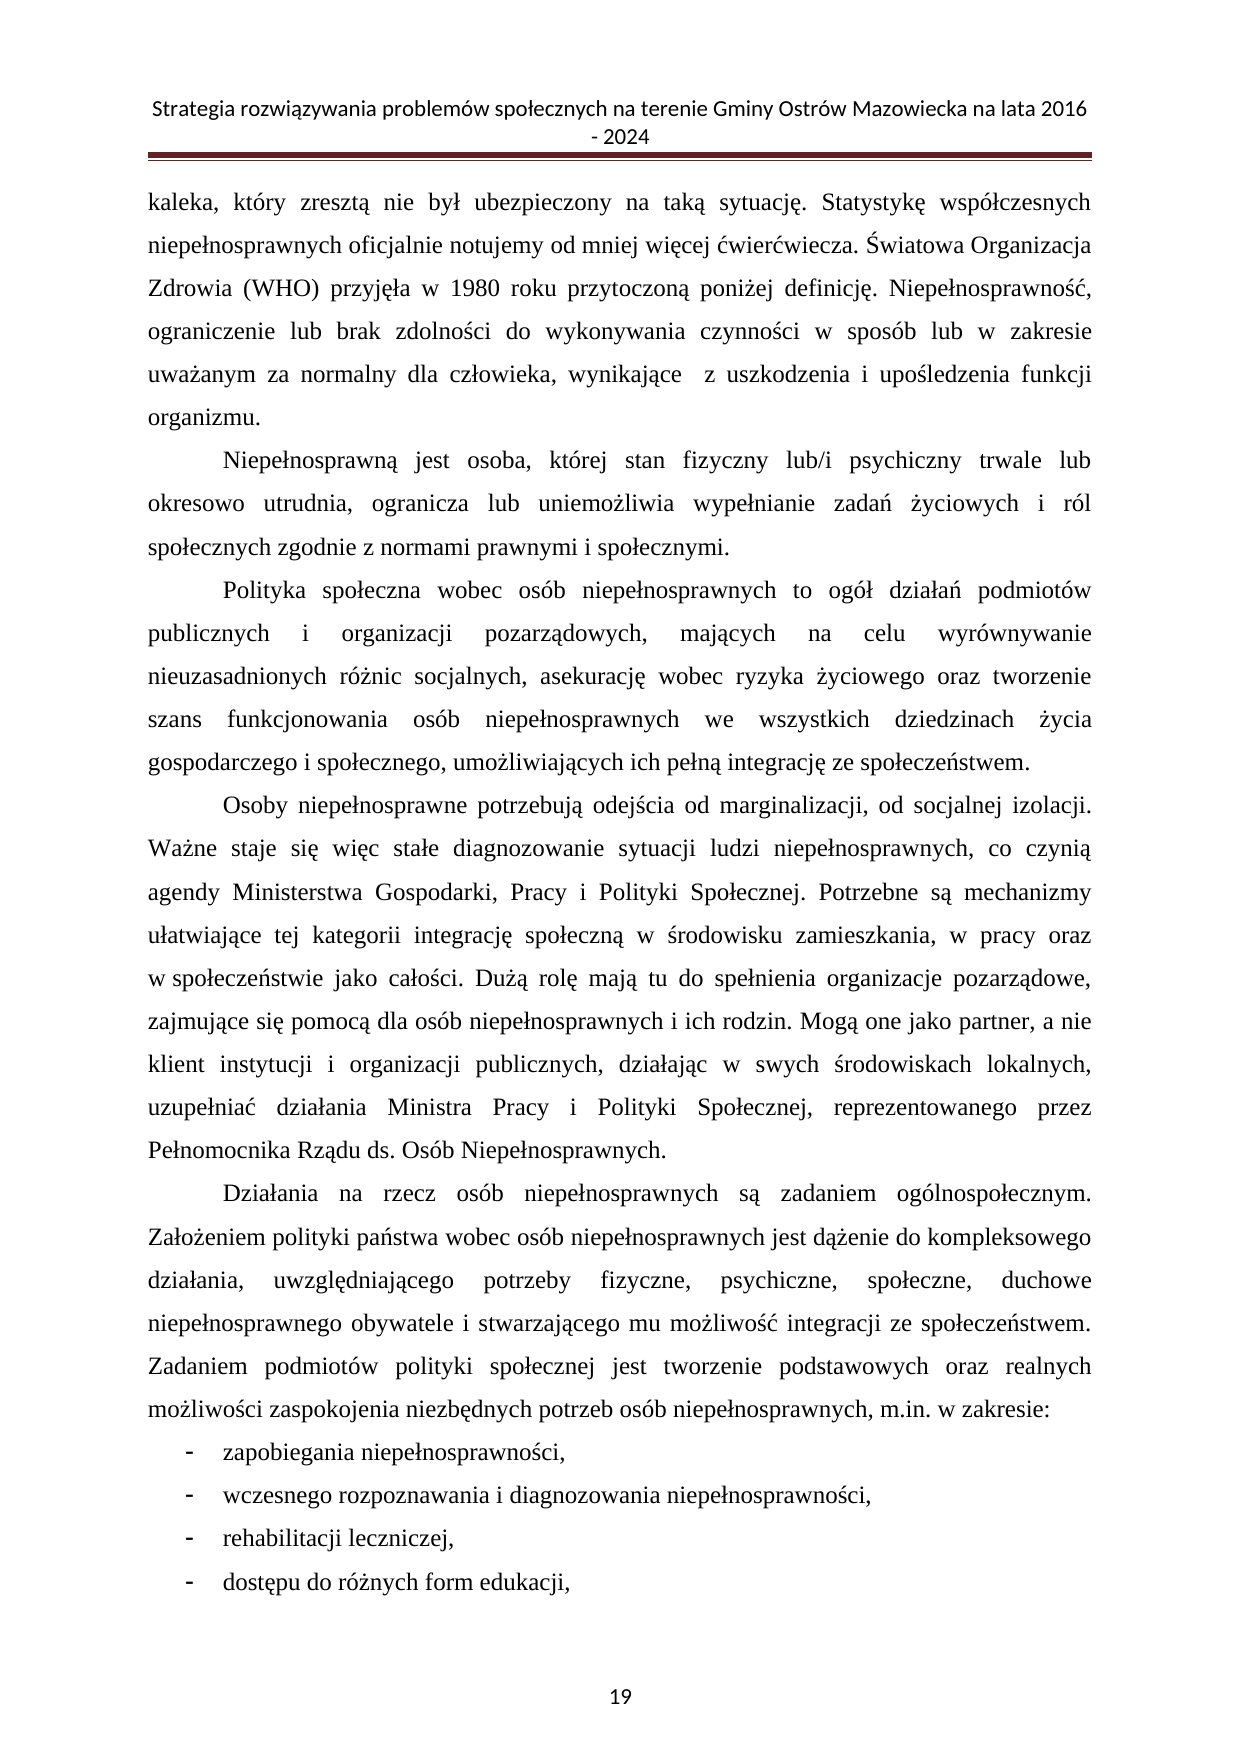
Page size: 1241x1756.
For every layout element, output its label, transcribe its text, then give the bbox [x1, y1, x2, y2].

list rehabilitacji leczniczej, [185, 1523, 1092, 1552]
text Działania na rzecz osób niepełnosprawnych są zadaniem ogólnospołecznym. Założeniem polityki państwa wobec osób niepełnosprawnych jest dążenie do kompleksowego działania, uwzględniającego potrzeby fizyczne, psychiczne, społeczne, duchowe niepełnosprawnego obywatele i stwarzającego mu możliwość integracji ze społeczeństwem. Zadaniem podmiotów polityki społecznej jest tworzenie podstawowych oraz realnych możliwości zaspokojenia niezbędnych potrzeb osób niepełnosprawnych, m.in. w zakresie: [148, 1178, 1092, 1423]
list zapobiegania niepełnosprawności, [185, 1437, 1092, 1466]
text Polityka społeczna wobec osób niepełnosprawnych to ogół działań podmiotów publicznych i organizacji pozarządowych, mających na celu wyrównywanie nieuzasadnionych różnic socjalnych, asekurację wobec ryzyka życiowego oraz tworzenie szans funkcjonowania osób niepełnosprawnych we wszystkich dziedzinach życia gospodarczego i społecznego, umożliwiających ich pełną integrację ze społeczeństwem. [148, 575, 1092, 776]
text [148, 187, 1092, 431]
text Niepełnosprawną jest osoba, której stan fizyczny lub/i psychiczny trwale lub okresowo utrudnia, ogranicza lub uniemożliwia wypełnianie zadań życiowych i ról społecznych zgodnie z normami prawnymi i społecznymi. [148, 445, 1092, 560]
list wczesnego rozpoznawania i diagnozowania niepełnosprawności, [185, 1480, 1092, 1509]
text Osoby niepełnosprawne potrzebują odejścia od marginalizacji, od socjalnej izolacji. Ważne staje się więc stałe diagnozowanie sytuacji ludzi niepełnosprawnych, co czynią agendy Ministerstwa Gospodarki, Pracy i Polityki Społecznej. Potrzebne są mechanizmy ułatwiające tej kategorii integrację społeczną w środowisku zamieszkania, w pracy oraz w społeczeństwie jako całości. Dużą rolę mają tu do spełnienia organizacje pozarządowe, zajmujące się pomocą dla osób niepełnosprawnych i ich rodzin. Mogą one jako partner, a nie klient instytucji i organizacji publicznych, działając w swych środowiskach lokalnych, uzupełniać działania Ministra Pracy i Polityki Społecznej, reprezentowanego przez Pełnomocnika Rządu ds. Osób Niepełnosprawnych. [148, 790, 1092, 1164]
list dostępu do różnych form edukacji, [185, 1567, 1092, 1595]
